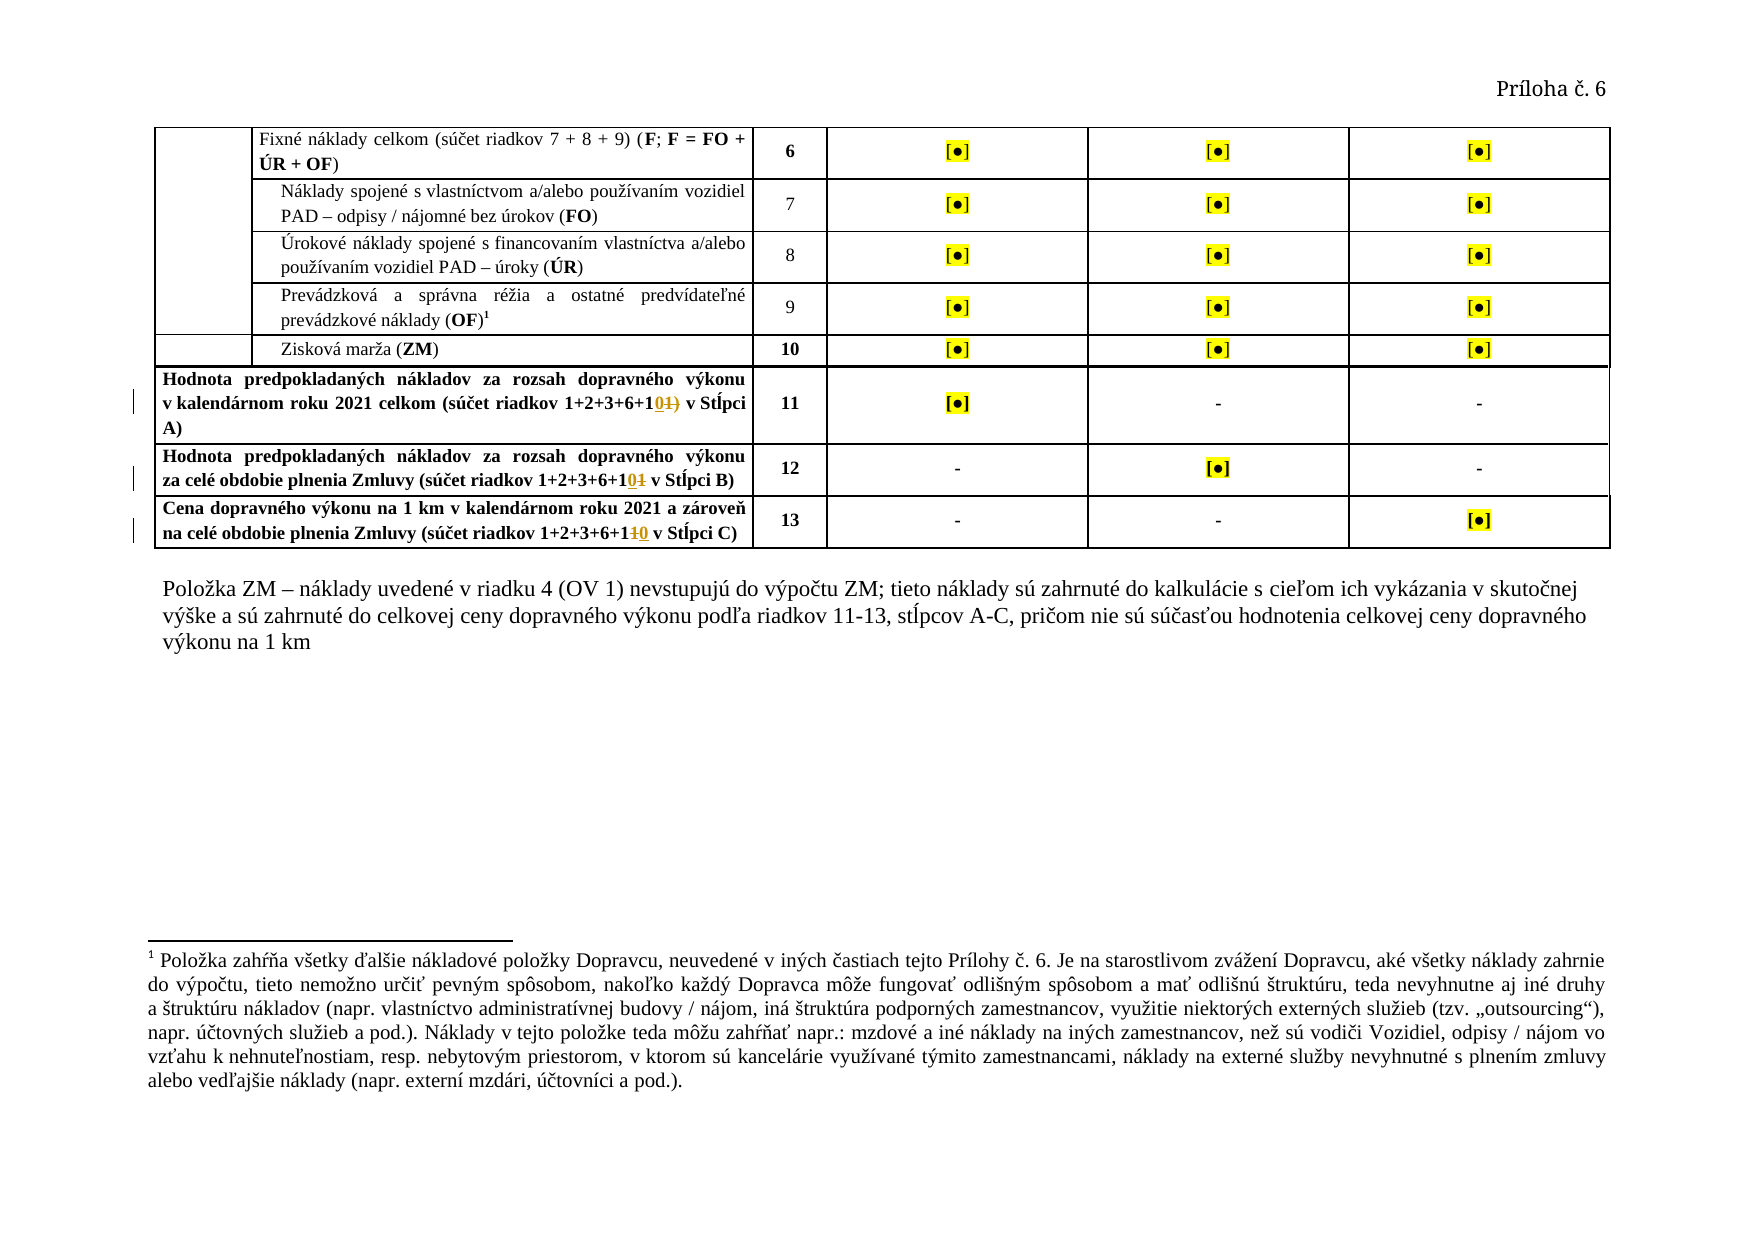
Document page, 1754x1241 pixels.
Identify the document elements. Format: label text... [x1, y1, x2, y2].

table_cell Hodnota predpokladaných nákladov za rozsah dopravného výkonu za celé obdobie plnenia Zmluvy (súčet riadkov 1+2+3+6+1 v Stĺpci B) [156, 445, 752, 495]
text Položka ZM – náklady uvedené v riadku 4 (OV 1) nevstupujú do výpočtu ZM; tieto náklady sú zahrnuté do kalkulácie s cieľom ich vykázania v skutočnej výške a sú zahrnuté do celkovej ceny dopravného výkonu podľa riadkov 11-13, stĺpcov A-C, pričom nie sú súčasťou hodnotenia celkovej ceny dopravného výkonu na 1 km [162, 575, 1606, 654]
table_cell Úrokové náklady spojené s financovaním vlastníctva a/alebo používaním vozidiel PAD – úroky (ÚR) [253, 232, 752, 282]
table_cell [●] [1350, 284, 1609, 334]
table_cell Prevádzková a správna réžia a ostatné predvídateľné prevádzkové náklady (OF) [253, 284, 752, 334]
table_cell - [1350, 443, 1609, 495]
table_cell Fixné náklady celkom (súčet riadkov 7 + 8 + 9) (F; F = FO + ÚR + OF) [253, 128, 752, 178]
table_cell [●] [1089, 336, 1348, 365]
table_cell 8 [754, 232, 826, 282]
table_cell 12 [754, 445, 826, 495]
table_cell [●] [1350, 180, 1609, 231]
table_cell - [1089, 497, 1348, 547]
table_cell [●] [828, 180, 1087, 231]
table_cell 13 [754, 497, 826, 547]
table_cell 10 [754, 336, 826, 365]
table_cell [●] [1350, 128, 1609, 178]
table_cell [●] [828, 128, 1087, 178]
table_cell [●] [1089, 128, 1348, 178]
table_cell [●] [1089, 445, 1348, 495]
table_cell [●] [828, 284, 1087, 334]
table_cell - [828, 445, 1087, 495]
table_cell [156, 335, 251, 365]
table_cell - [1089, 368, 1348, 442]
table_cell [●] [1350, 495, 1609, 547]
table_cell 6 [754, 128, 826, 178]
table_cell [●] [1089, 284, 1348, 334]
table_cell [●] [828, 232, 1087, 282]
table_cell [●] [828, 368, 1087, 442]
table_cell [●] [1350, 232, 1609, 282]
table_cell 9 [754, 284, 826, 334]
table_cell - [828, 497, 1087, 547]
table_cell Zisková marža (ZM) [253, 336, 752, 365]
table_cell [●] [1089, 232, 1348, 282]
table_cell [●] [828, 336, 1087, 365]
table_cell 11 [754, 368, 826, 442]
table_cell Cena dopravného výkonu na 1 km v kalendárnom roku 2021 a zároveň na celé obdobie plnenia Zmluvy (súčet riadkov 1+2+3+6+1 v Stĺpci C) [156, 497, 752, 547]
table_cell Hodnota predpokladaných nákladov za rozsah dopravného výkonu v kalendárnom roku 2021 celkom (súčet riadkov 1+2+3+6+1 v Stĺpci A) [156, 368, 752, 442]
table_cell - [1350, 365, 1609, 442]
table_cell [●] [1350, 336, 1609, 365]
table_cell 7 [754, 180, 826, 231]
table_cell [●] [1089, 180, 1348, 231]
table_cell Náklady spojené s vlastníctvom a/alebo používaním vozidiel PAD – odpisy / nájomné bez úrokov (FO) [253, 180, 752, 231]
